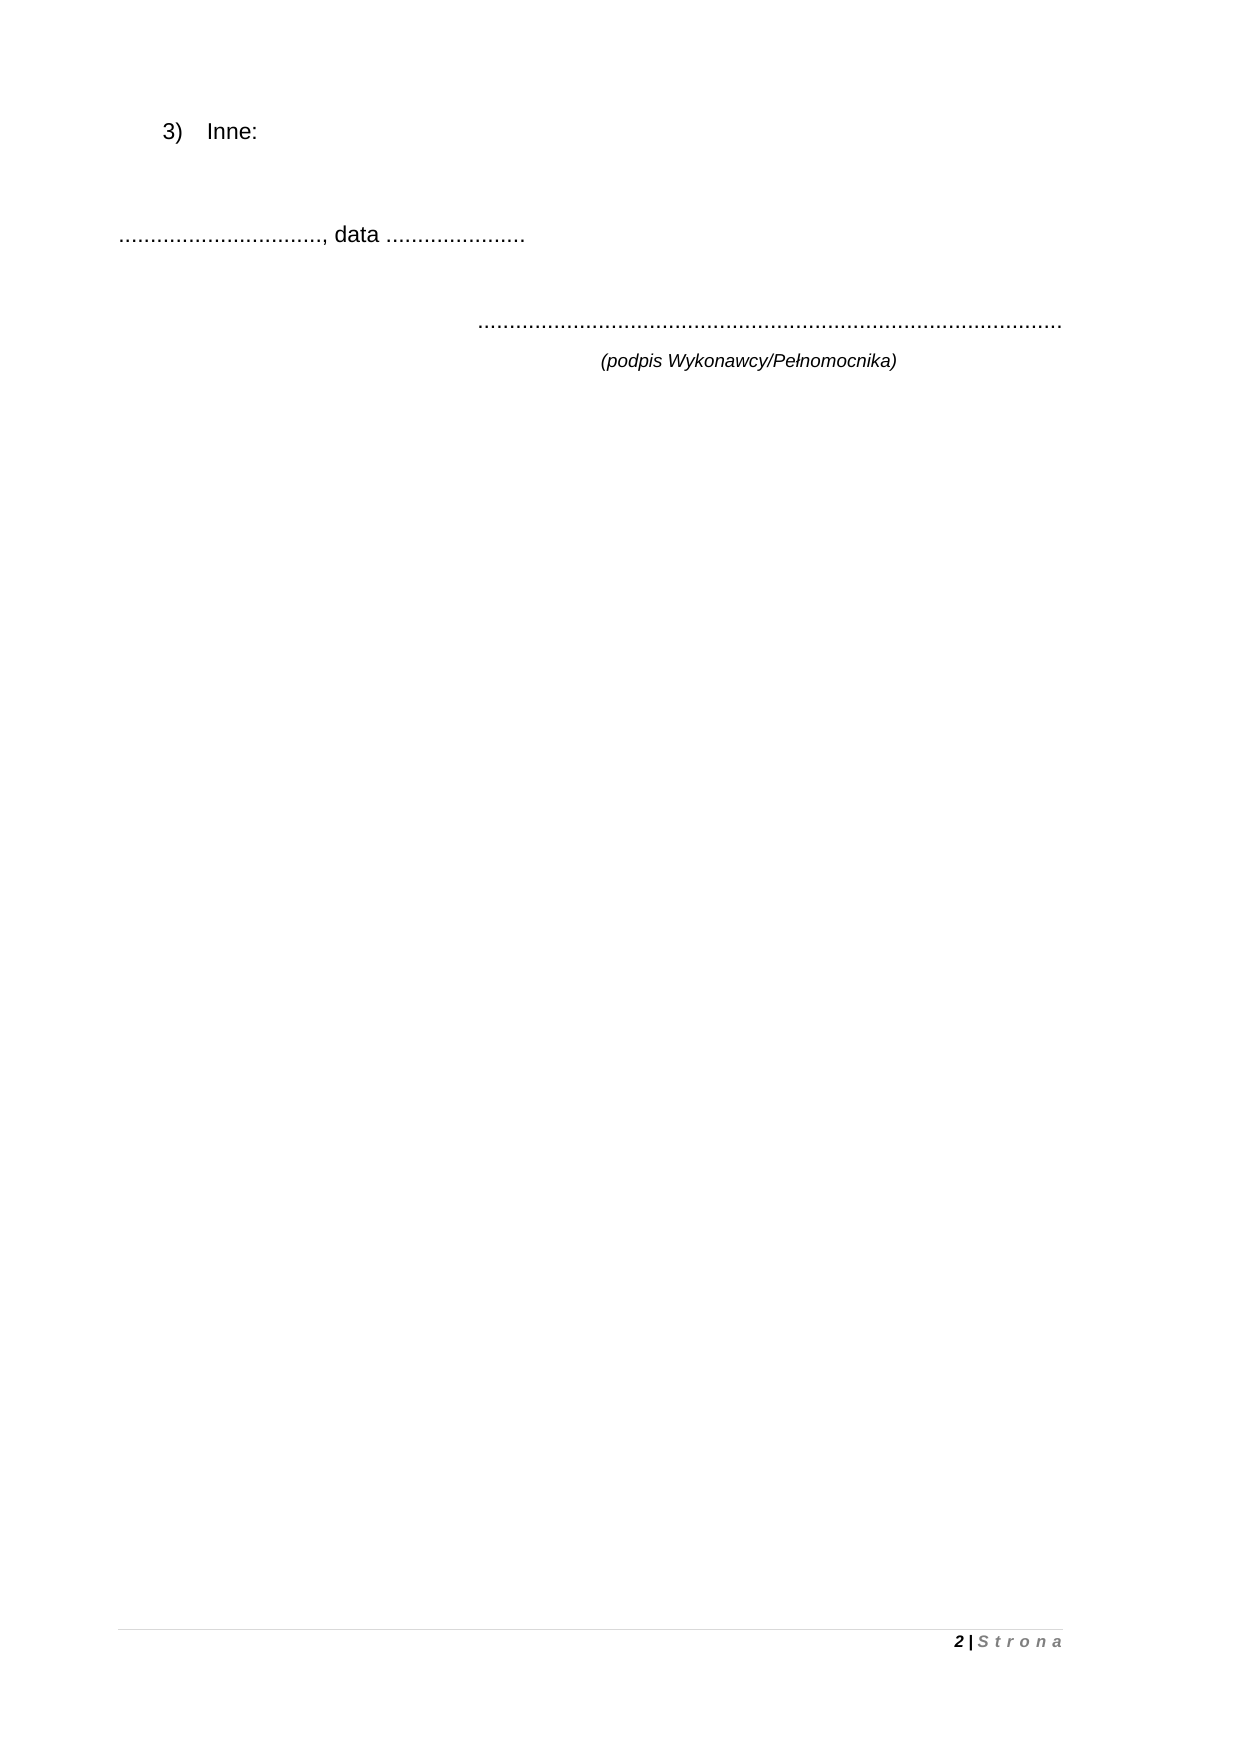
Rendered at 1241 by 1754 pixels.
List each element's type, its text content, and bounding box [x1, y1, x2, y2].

text (podpis Wykonawcy/Pełnomocnika) [118, 349, 1063, 371]
text ................................, data ...................... [118, 221, 1063, 248]
list Inne: [162, 118, 1063, 144]
text ............................................................................................ [118, 307, 1063, 333]
